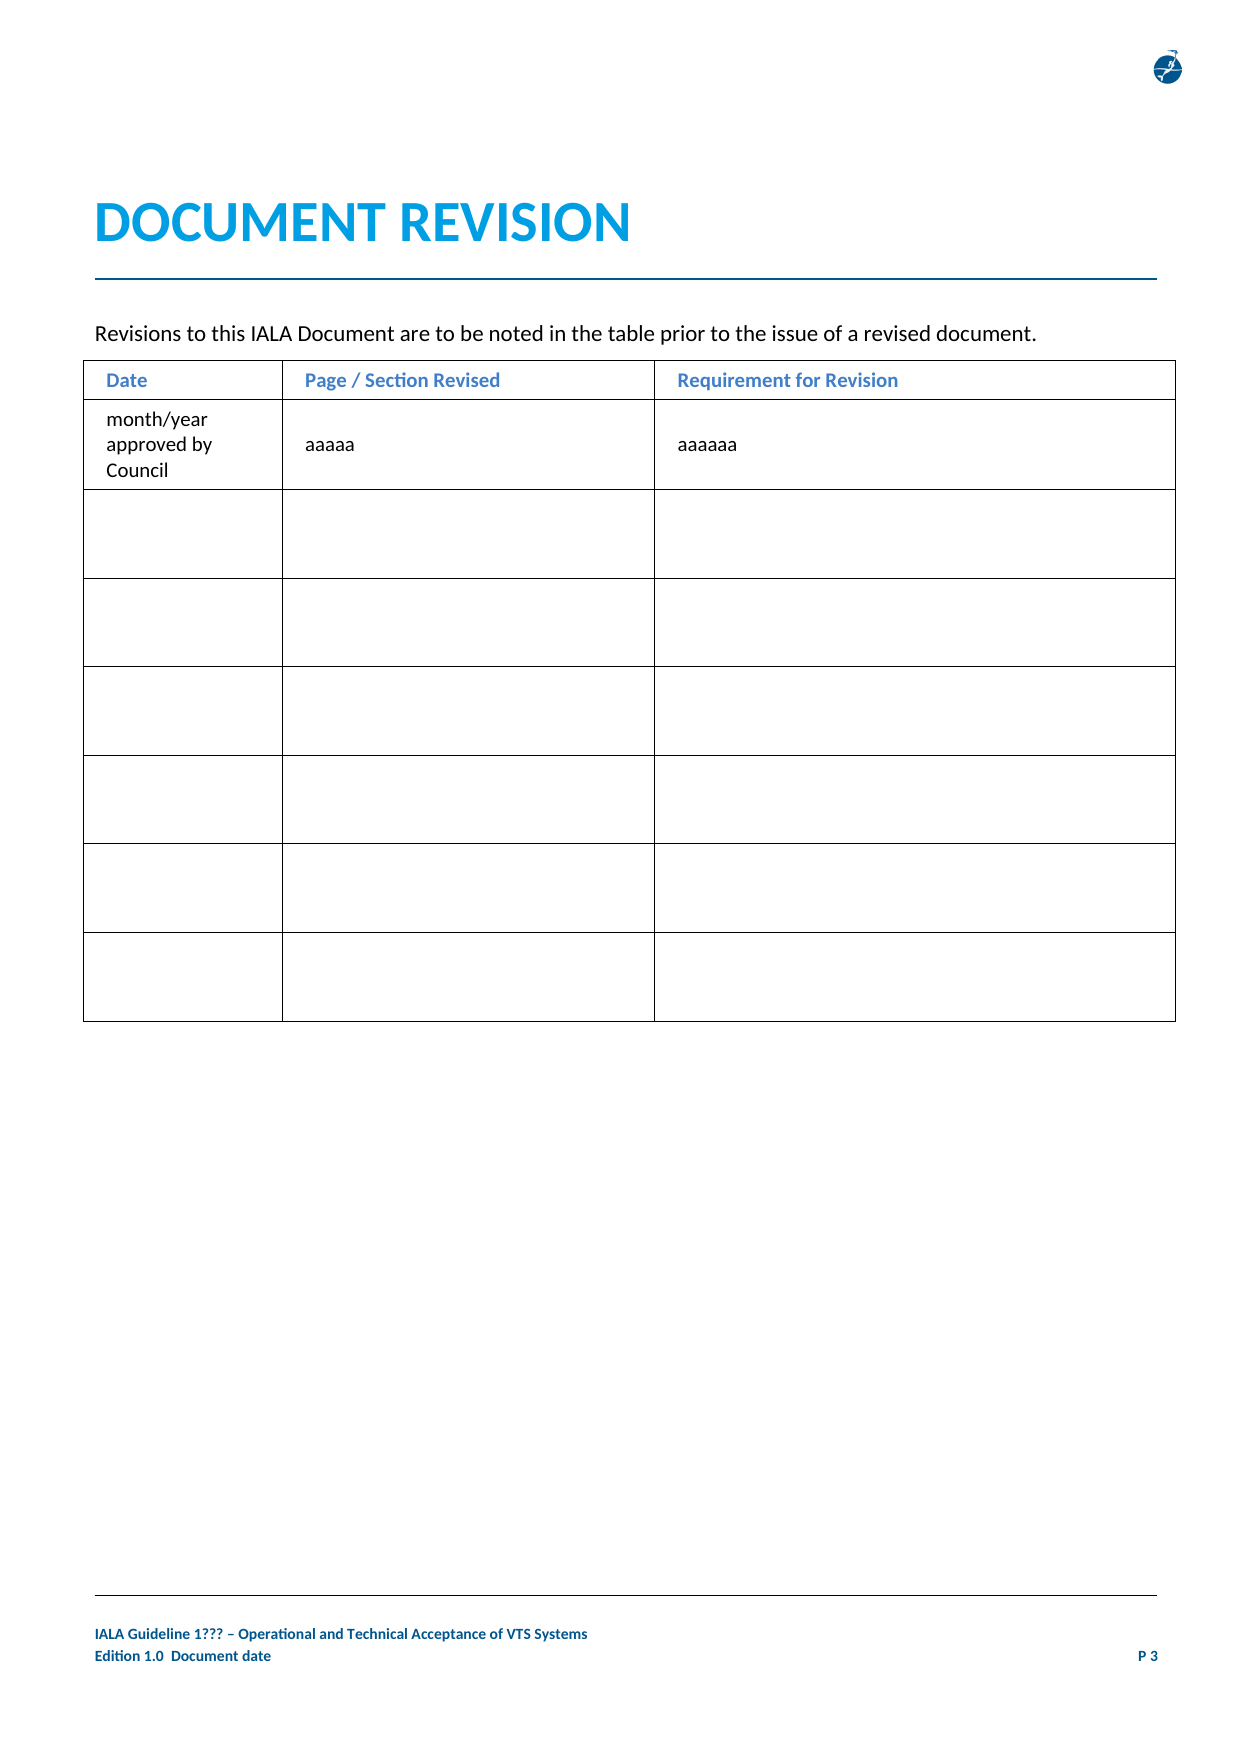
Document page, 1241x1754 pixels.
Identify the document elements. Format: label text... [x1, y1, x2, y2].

text Revisions to this IALA Document are to be noted in the table prior to the issue of a revised document. [94, 319, 1157, 347]
table_cell [84, 756, 282, 843]
table_cell [655, 490, 1175, 577]
table_cell [283, 933, 654, 1021]
table_cell [84, 844, 282, 932]
table_cell aaaaa [283, 400, 654, 489]
table_cell [655, 579, 1175, 666]
table_cell [283, 490, 654, 577]
table_cell aaaaaa [655, 400, 1175, 489]
table_cell [283, 579, 654, 666]
table_cell [655, 667, 1175, 755]
table_cell month/year approved by Council [84, 400, 282, 489]
table_cell [283, 756, 654, 843]
table_cell [655, 756, 1175, 843]
picture [1122, 0, 1241, 119]
table_header Date [84, 361, 282, 399]
table_cell [84, 933, 282, 1021]
table_cell [84, 667, 282, 755]
table_cell [84, 579, 282, 666]
table_cell [283, 667, 654, 755]
table_header Page / Section Revised [283, 361, 654, 399]
table_cell [655, 933, 1175, 1021]
table_cell [84, 490, 282, 577]
table_cell [655, 844, 1175, 932]
table_header Requirement for Revision [655, 361, 1175, 399]
table_cell [283, 844, 654, 932]
